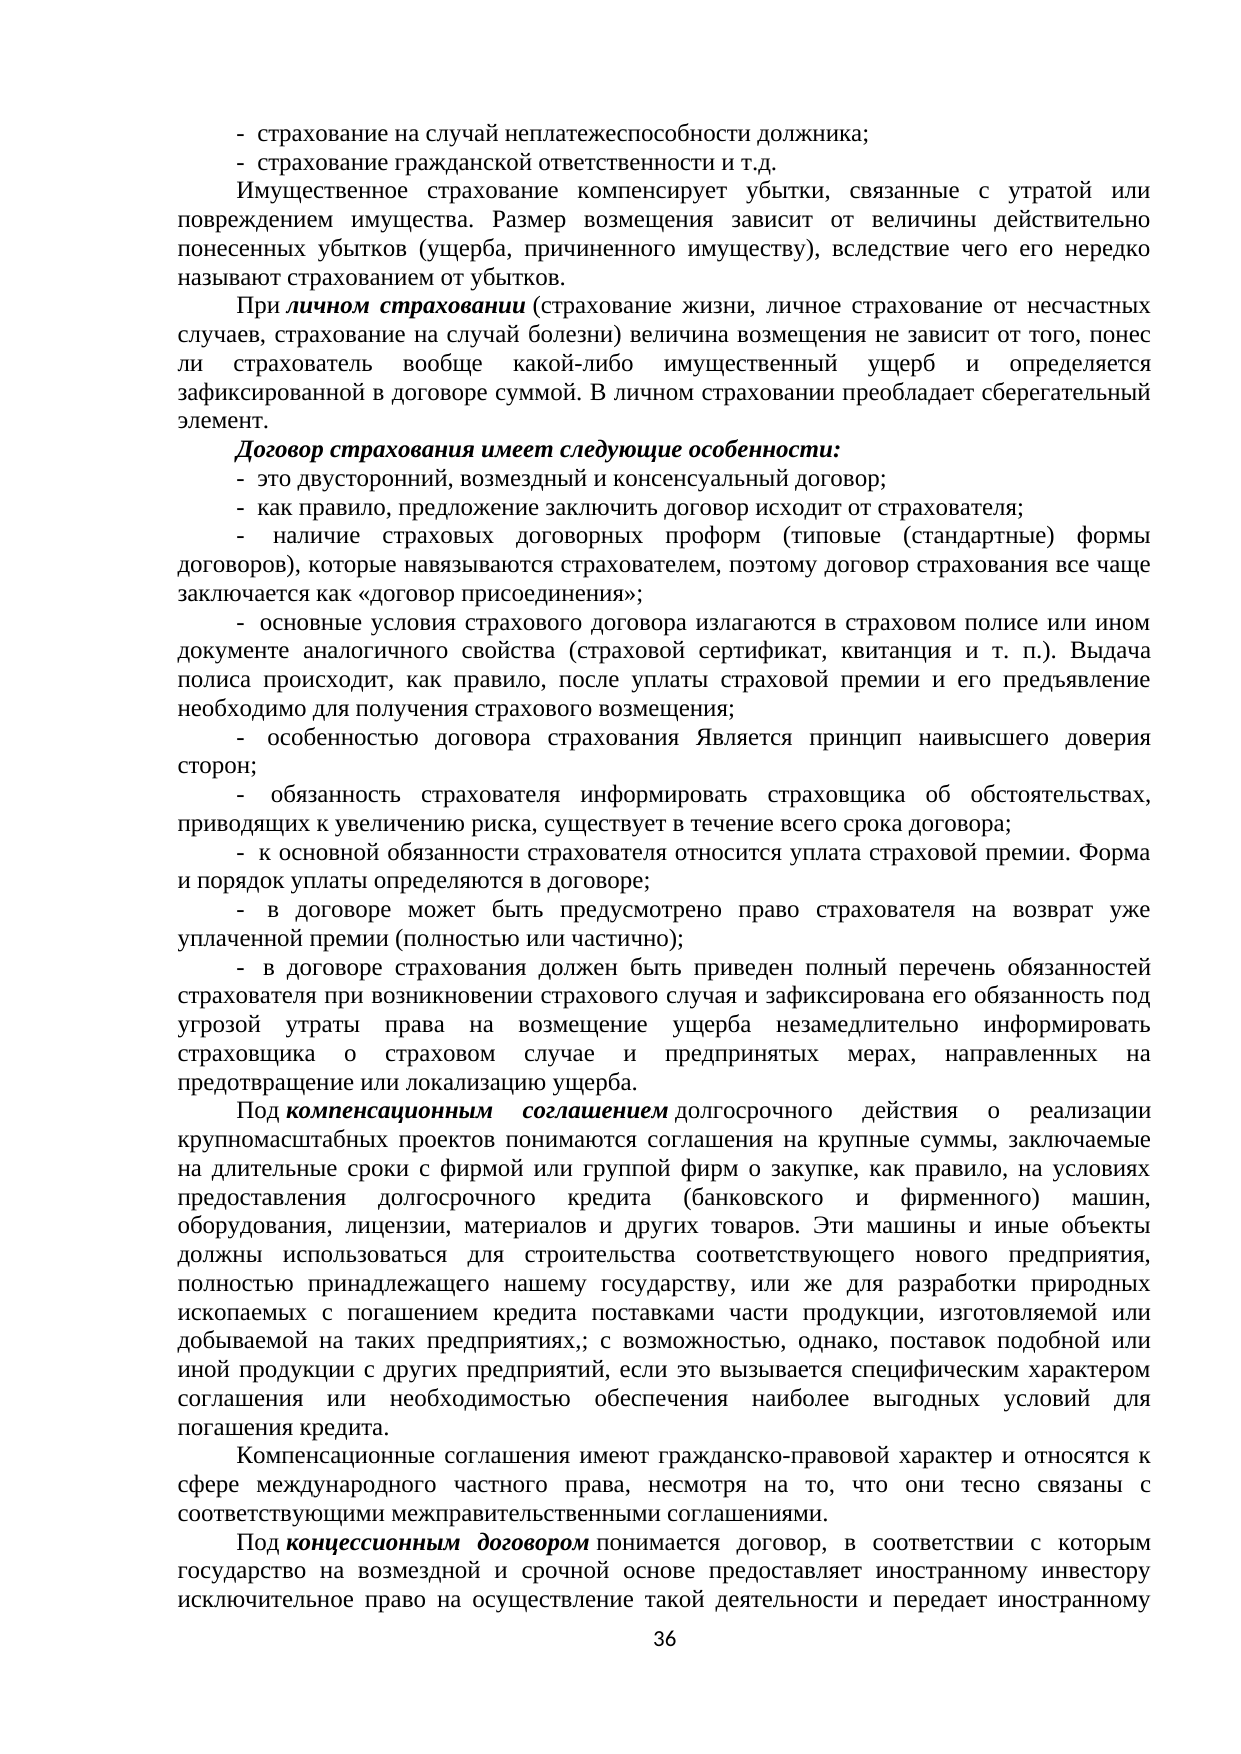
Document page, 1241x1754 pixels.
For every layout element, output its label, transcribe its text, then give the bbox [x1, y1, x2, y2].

text - наличие страховых договорных проформ (типовые (стандартные) формы договоров), которые навязываются страхователем, поэтому договор страхования все чаще заключается как «договор присоединения»; [177, 521, 1152, 607]
text - основные условия страхового договора излагаются в страховом полисе или ином документе аналогичного свойства (страховой сертификат, квитанция и т. п.). Выдача полиса происходит, как правило, после уплаты страховой премии и его предъявление необходимо для получения страхового возмещения; [177, 607, 1152, 722]
text - к основной обязанности страхователя относится уплата страховой премии. Форма и порядок уплаты определяются в договоре; [177, 837, 1152, 894]
text Компенсационные соглашения имеют гражданско-правовой характер и относятся к сфере международного частного права, несмотря на то, что они тесно связаны с соответствующими межправительственными соглашениями. [177, 1441, 1152, 1527]
text - обязанность страхователя информировать страховщика об обстоятельствах, приводящих к увеличению риска, существует в течение всего срока договора; [177, 779, 1152, 837]
text - в договоре может быть предусмотрено право страхователя на возврат уже уплаченной премии (полностью или частично); [177, 894, 1152, 952]
text Имущественное страхование компенсирует убытки, связанные с утратой или повреждением имущества. Размер возмещения зависит от величины действительно понесенных убытков (ущерба, причиненного имуществу), вследствие чего его нередко называют страхованием от убытков. [177, 176, 1152, 291]
text Договор страхования имеет следующие особенности: [177, 434, 1152, 463]
text - страхование гражданской ответственности и т.д. [177, 147, 1152, 176]
text - в договоре страхования должен быть приведен полный перечень обязанностей страхователя при возникновении страхового случая и зафиксирована его обязанность под угрозой утраты права на возмещение ущерба незамедлительно информировать страховщика о страховом случае и предпринятых мерах, направленных на предотвращение или локализацию ущерба. [177, 952, 1152, 1096]
text - страхование на случай неплатежеспособности должника; [177, 118, 1152, 147]
text - как правило, предложение заключить договор исходит от страхователя; [177, 492, 1152, 521]
text - это двусторонний, возмездный и консенсуальный договор; [177, 463, 1152, 492]
text - особенностью договора страхования Является принцип наивысшего доверия сторон; [177, 722, 1152, 779]
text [177, 1527, 1152, 1613]
text Под компенсационным соглашением долгосрочного действия о реализации крупномасштабных проектов понимаются соглашения на крупные суммы, заключаемые на длительные сроки с фирмой или группой фирм о закупке, как правило, на условиях предоставления долгосрочного кредита (банковского и фирменного) машин, оборудования, лицензии, материалов и других товаров. Эти машины и иные объекты должны использоваться для строительства соответствующего нового предприятия, полностью принадлежащего нашему государству, или же для разработки природных ископаемых с погашением кредита поставками части продукции, изготовляемой или добываемой на таких предприятиях,; с возможностью, однако, поставок подобной или иной продукции с других предприятий, если это вызывается специфическим характером соглашения или необходимостью обеспечения наиболее выгодных ycловий для погашения кредита. [177, 1096, 1152, 1441]
text При личном страховании (страхование жизни, личное страхование от несчастных случаев, страхование на случай болезни) величина возмещения не зависит от того, понес ли страхователь вообще какой-либо имущественный ущерб и определяется зафиксированной в договоре суммой. В личном страховании преобладает сберегательный элемент. [177, 291, 1152, 434]
